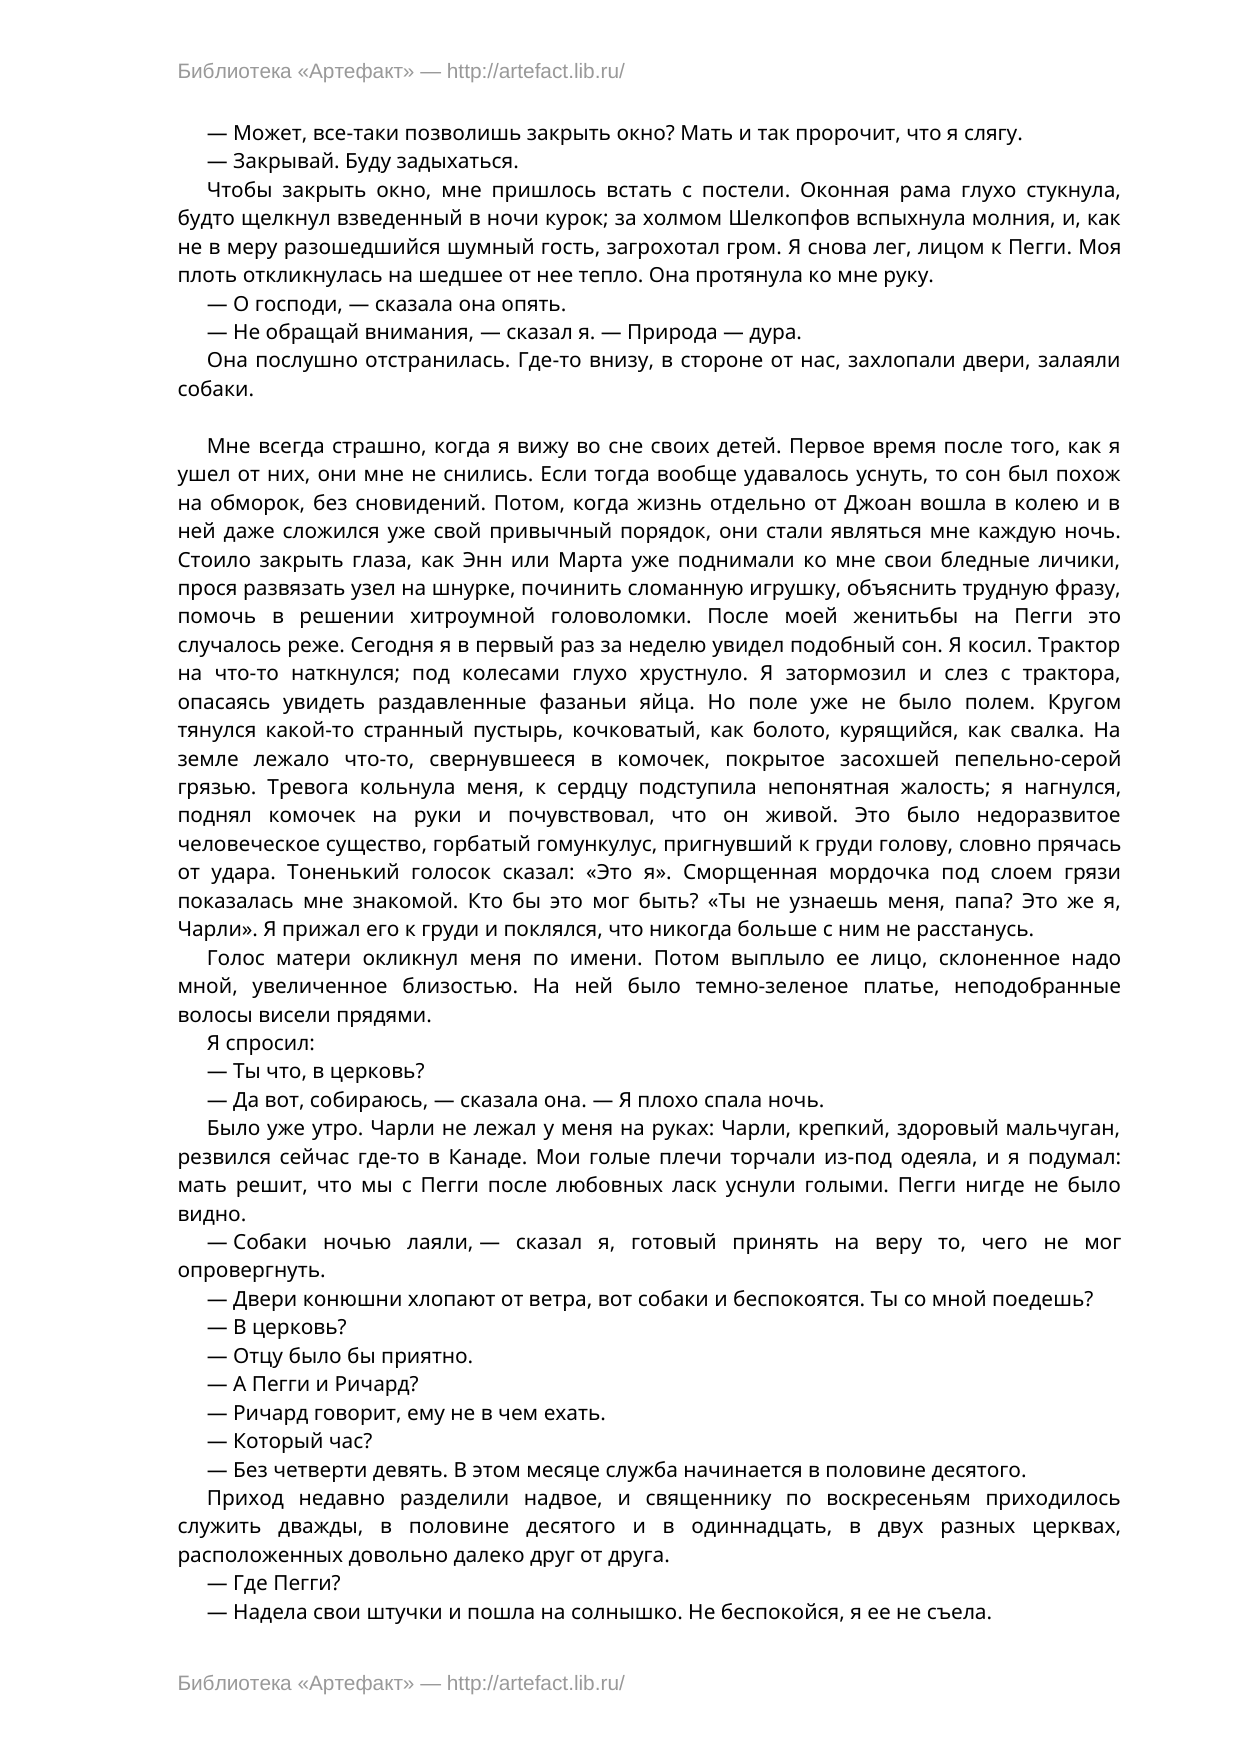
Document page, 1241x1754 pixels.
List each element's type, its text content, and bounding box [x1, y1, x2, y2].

text — Не обращай внимания, — сказал я. — Природа — дypa. [177, 317, 1122, 346]
text — Ты что, в церковь? [177, 1057, 1122, 1085]
text — Надела свои штучки и пошла на солнышко. Не беспокойся, я ее не съела. [177, 1597, 1122, 1625]
text — Закрывай. Буду задыхаться. [177, 147, 1122, 175]
text Я спросил: [177, 1028, 1122, 1057]
text — Который час? [177, 1426, 1122, 1455]
text Приход недавно разделили надвое, и священнику по воскресеньям приходилось служить дважды, в половине десятого и в одиннадцать, в двух разных церквах, расположенных довольно далеко друг от друга. [177, 1483, 1122, 1568]
text — О господи, — сказала она опять. [177, 289, 1122, 317]
text — Да вот, собираюсь, — сказала она. — Я плохо спала ночь. [177, 1085, 1122, 1113]
text Она послушно отстранилась. Где-то внизу, в стороне от нас, захлопали двери, залаяли собаки. [177, 346, 1122, 402]
text — Отцу было бы приятно. [177, 1341, 1122, 1369]
text — Без четверти девять. В этом месяце служба начинается в половине десятого. [177, 1455, 1122, 1483]
text Голос матери окликнул меня по имени. Потом выплыло ее лицо, склоненное надо мной, увеличенное близостью. На ней было темно-зеленое платье, неподобранные волосы висели прядями. [177, 943, 1122, 1028]
text — Двери конюшни хлопают от ветра, вот собаки и беспокоятся. Ты со мной поедешь? [177, 1284, 1122, 1312]
text Мне всегда страшно, когда я вижу во сне своих детей. Первое время после того, как я ушел от них, они мне не снились. Если тогда вообще удавалось уснуть, то сон был похож на обморок, без сновидений. Потом, когда жизнь отдельно от Джоан вошла в колею и в ней даже сложился уже свой привычный порядок, они стали являться мне каждую ночь. Стоило закрыть глаза, как Энн или Марта уже поднимали ко мне свои бледные личики, прося развязать узел на шнурке, починить сломанную игрушку, объяснить трудную фразу, помочь в решении хитроумной головоломки. После моей женитьбы на Пегги это случалось реже. Сегодня я в первый раз за неделю увидел подобный сон. Я косил. Трактор на что-то наткнулся; под колесами глухо хрустнуло. Я затормозил и слез с трактора, опасаясь увидеть раздавленные фазаньи яйца. Но поле уже не было полем. Кругом тянулся какой-то странный пустырь, кочковатый, как болото, курящийся, как свалка. На земле лежало что-то, свернувшееся в комочек, покрытое засохшей пепельно-серой грязью. Тревога кольнула меня, к сердцу подступила непонятная жалость; я нагнулся, поднял комочек на руки и почувствовал, что он живой. Это было недоразвитое человеческое существо, горбатый гомункулус, пригнувший к груди голову, словно прячась от удара. Тоненький голосок сказал: «Это я». Сморщенная мордочка под слоем грязи показалась мне знакомой. Кто бы это мог быть? «Ты не узнаешь меня, папа? Это же я, Чарли». Я прижал его к груди и поклялся, что никогда больше с ним не расстанусь. [177, 431, 1122, 943]
text — А Пегги и Ричард? [177, 1369, 1122, 1398]
text — Собаки ночью лаяли, — сказал я, готовый принять на веру то, чего не мог опровергнуть. [177, 1227, 1122, 1284]
text — В церковь? [177, 1312, 1122, 1341]
text — Ричард говорит, ему не в чем ехать. [177, 1398, 1122, 1426]
text Было уже утро. Чарли не лежал у меня на руках: Чарли, крепкий, здоровый мальчуган, резвился сейчас где-то в Канаде. Мои голые плечи торчали из-под одеяла, и я подумал: мать решит, что мы с Пегги после любовных ласк уснули голыми. Пегги нигде не было видно. [177, 1113, 1122, 1227]
text — Где Пегги? [177, 1568, 1122, 1597]
text Чтобы закрыть окно, мне пришлось встать с постели. Оконная рама глухо стукнула, будто щелкнул взведенный в ночи курок; за холмом Шелкопфов вспыхнула молния, и, как не в меру разошедшийся шумный гость, загрохотал гром. Я снова лег, лицом к Пегги. Моя плоть откликнулась на шедшее от нее тепло. Она протянула ко мне руку. [177, 175, 1122, 289]
text — Может, все-таки позволишь закрыть окно? Мать и так пророчит, что я слягу. [177, 118, 1122, 147]
